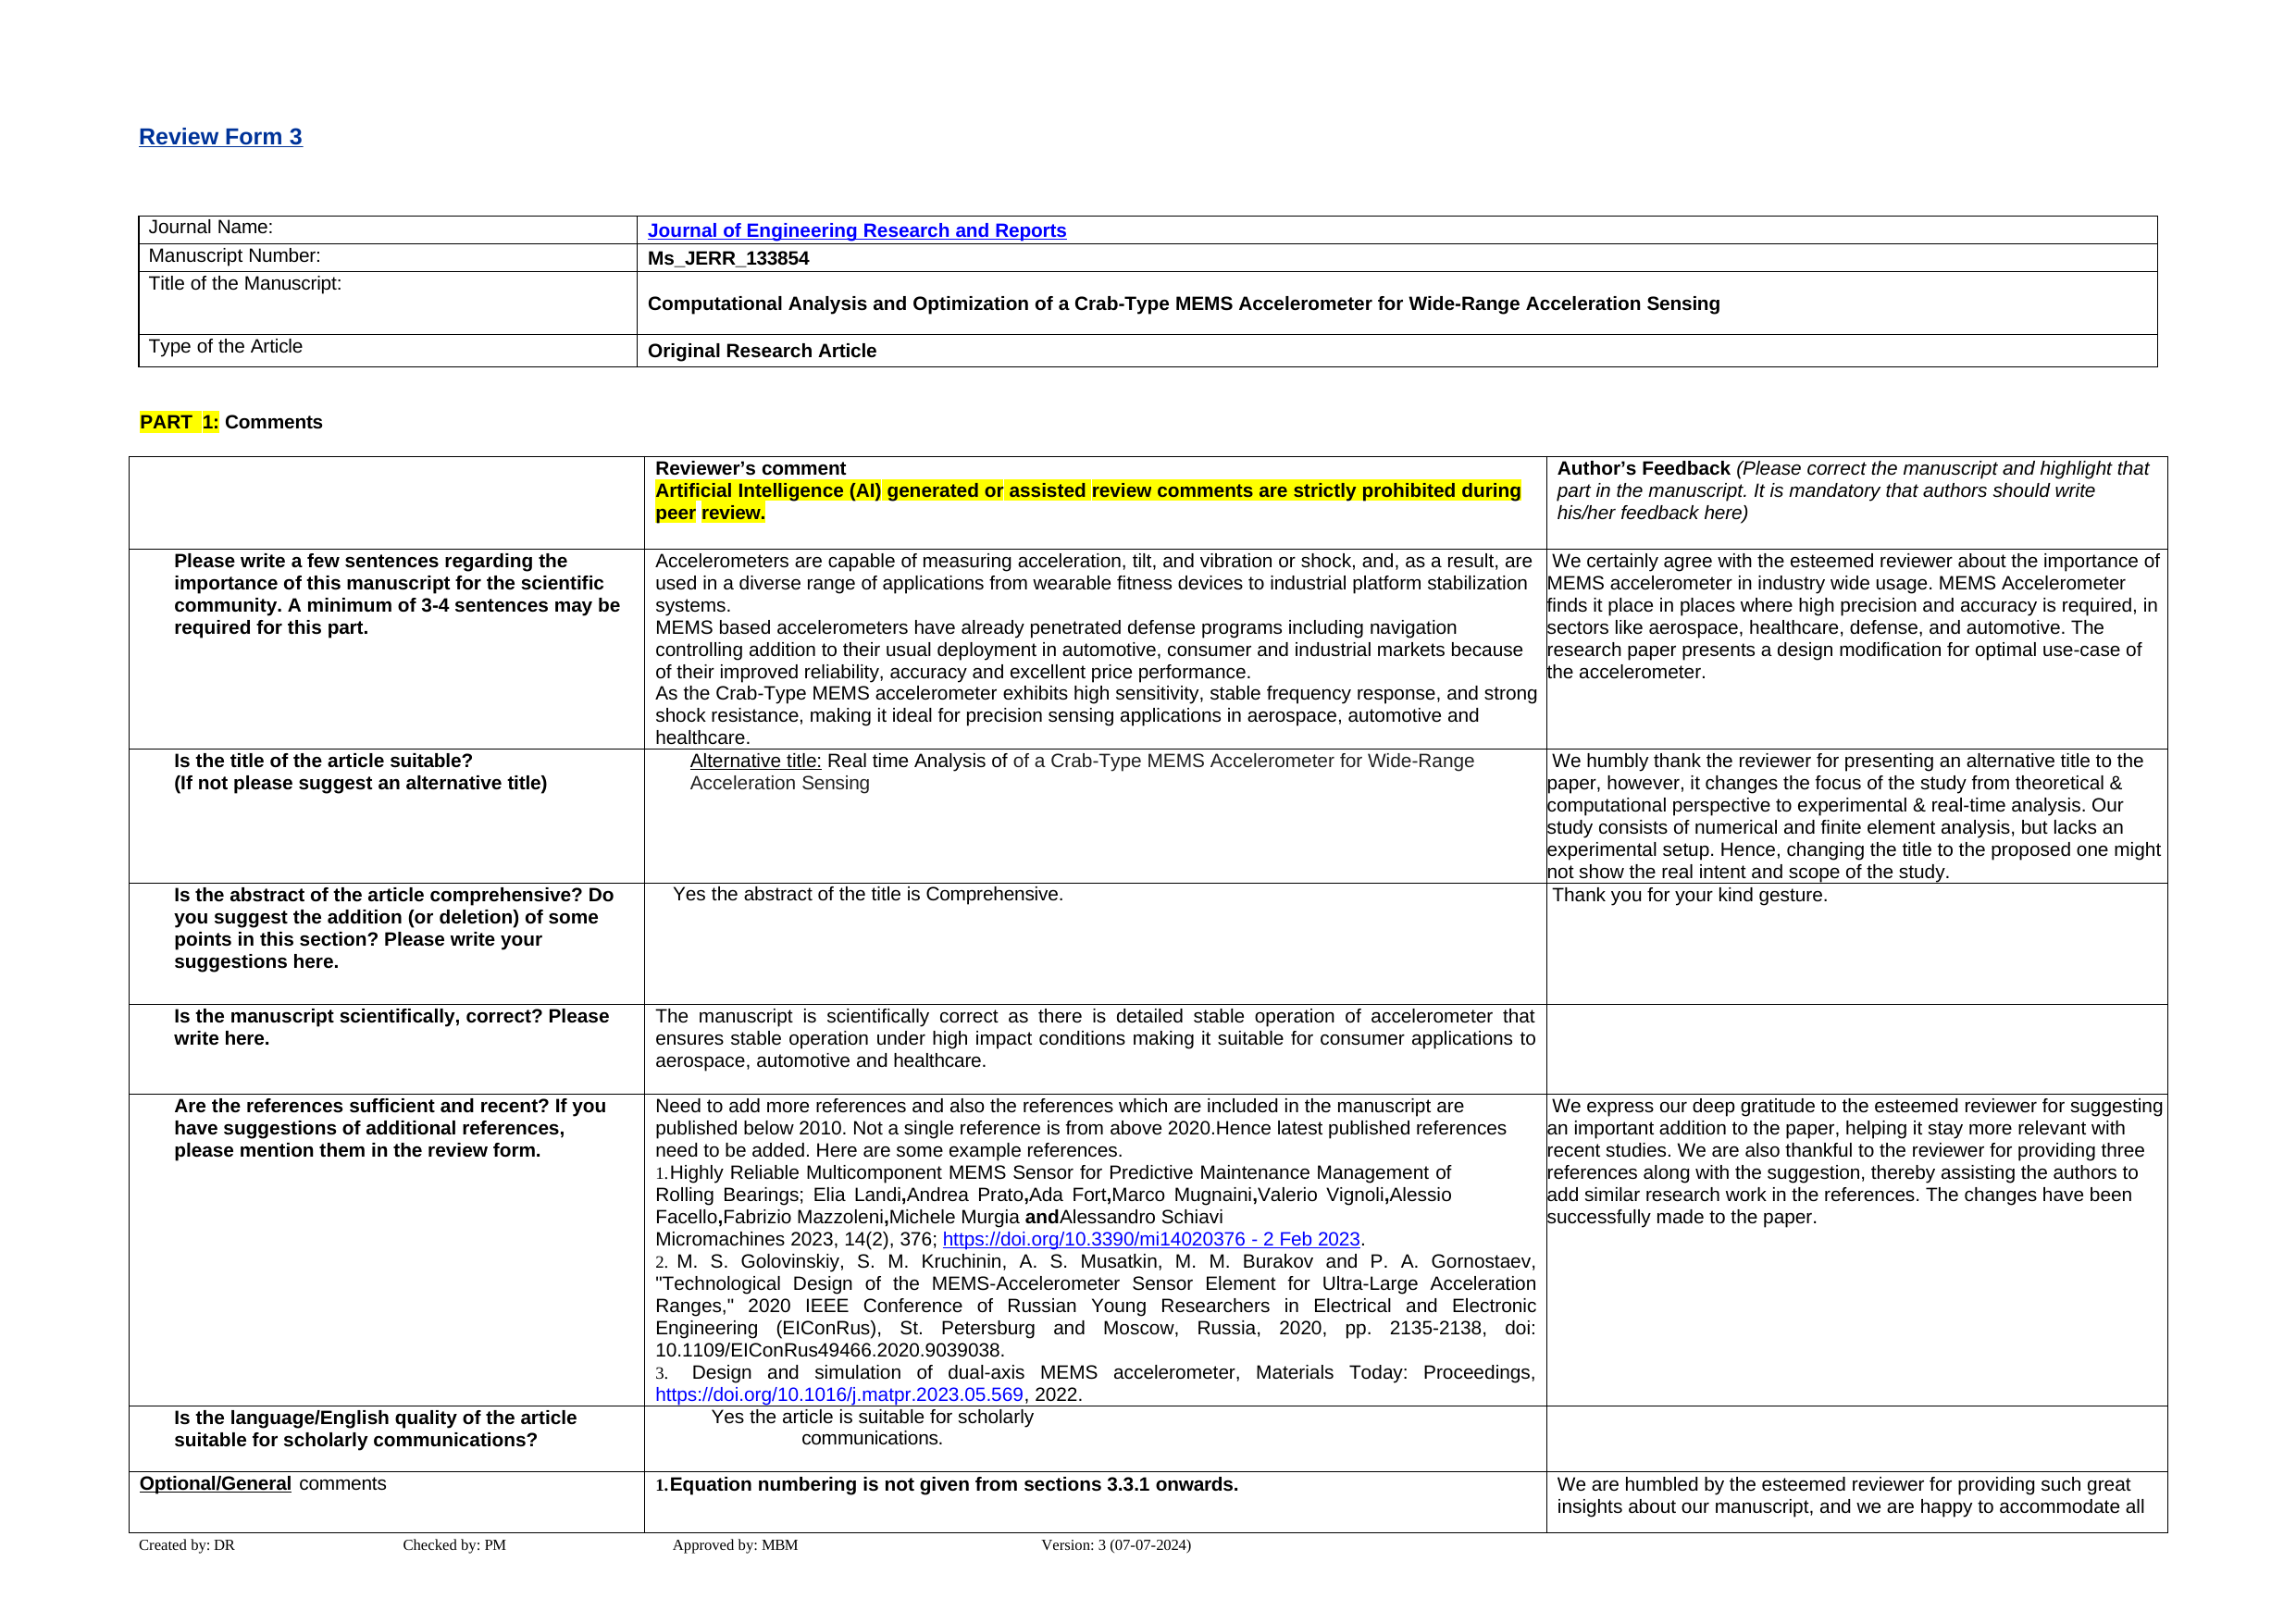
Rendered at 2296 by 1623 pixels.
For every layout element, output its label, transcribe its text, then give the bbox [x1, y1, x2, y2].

table_cell Is the manuscript scientifically, correct? Please write here. [130, 1005, 644, 1094]
table_cell [1547, 1406, 2167, 1471]
table_cell Yes the abstract of the title is Comprehensive. [645, 884, 1546, 1004]
table_cell [130, 457, 644, 549]
table_cell Is the abstract of the article comprehensive? Do you suggest the addition (or deletion) of some points in this section? Please write your suggestions here. [130, 884, 644, 1004]
table_cell [1547, 1005, 2167, 1094]
table_cell Is the title of the article suitable? (If not please suggest an alternative title) [130, 750, 644, 883]
table_cell We certainly agree with the esteemed reviewer about the importance of MEMS accelerometer in industry wide usage. MEMS Accelerometer finds it place in places where high precision and accuracy is required, in sectors like aerospace, healthcare, defense, and automotive. The research paper presents a design modification for optimal use-case of the accelerometer. [1547, 550, 2167, 749]
table_header Journal of Engineering Research and Reports [638, 217, 2157, 243]
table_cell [645, 1472, 1546, 1532]
table_cell Please write a few sentences regarding the importance of this manuscript for the scientific community. A minimum of 3-4 sentences may be required for this part. [130, 550, 644, 749]
table_cell Original Research Article [638, 335, 2157, 366]
table_cell Are the references sufficient and recent? If you have suggestions of additional references, please mention them in the review form. [130, 1095, 644, 1405]
table_cell Type of the Article [140, 335, 637, 366]
table_header PART 1: Comments [130, 413, 2168, 455]
table_cell Thank you for your kind gesture. [1547, 884, 2167, 1004]
table_cell Accelerometers are capable of measuring acceleration, tilt, and vibration or shock, and, as a result, are used in a diverse range of applications from wearable fitness devices to industrial platform stabilization systems. MEMS based accelerometers have already penetrated defense programs including navigation controlling addition to their usual deployment in automotive, consumer and industrial markets because of their improved reliability, accuracy and excellent price performance. As the Crab-Type MEMS accelerometer exhibits high sensitivity, stable frequency response, and strong shock resistance, making it ideal for precision sensing applications in aerospace, automotive and healthcare. [645, 550, 1546, 749]
table_cell Yes the article is suitable for scholarly communications. [645, 1406, 1546, 1471]
table_cell Alternative title: Real time Analysis of of a Crab-Type MEMS Accelerometer for Wide-Range Acceleration Sensing [645, 750, 1546, 883]
table_cell We humbly thank the reviewer for presenting an alternative title to the paper, however, it changes the focus of the study from theoretical & computational perspective to experimental & real-time analysis. Our study consists of numerical and finite element analysis, but lacks an experimental setup. Hence, changing the title to the proposed one might not show the real intent and scope of the study. [1547, 750, 2167, 883]
table_cell The manuscript is scientifically correct as there is detailed stable operation of accelerometer that ensures stable operation under high impact conditions making it suitable for consumer applications to aerospace, automotive and healthcare. [645, 1005, 1546, 1094]
table_cell Need to add more references and also the references which are included in the manuscript are published below 2010. Not a single reference is from above 2020.Hence latest published references need to be added. Here are some example references. Highly Reliable Multicomponent MEMS Sensor for Predictive Maintenance Management of Rolling Bearings; Elia Landi,Andrea Prato,Ada Fort,Marco Mugnaini,Valerio Vignoli,Alessio Facello,Fabrizio Mazzoleni,Michele Murgia andAlessandro Schiavi Micromachines 2023, 14(2), 376; https://doi.org/10.3390/mi14020376 - 2 Feb 2023. M. S. Golovinskiy, S. M. Kruchinin, A. S. Musatkin, M. M. Burakov and P. A. Gornostaev, "Technological Design of the MEMS-Accelerometer Sensor Element for Ultra-Large Acceleration Ranges," 2020 IEEE Conference of Russian Young Researchers in Electrical and Electronic Engineering (EIConRus), St. Petersburg and Moscow, Russia, 2020, pp. 2135-2138, doi: 10.1109/EIConRus49466.2020.9039038. Design and simulation of dual-axis MEMS accelerometer, Materials Today: Proceedings, https://doi.org/10.1016/j.matpr.2023.05.569, 2022. [645, 1095, 1546, 1405]
table_cell Is the language/English quality of the article suitable for scholarly communications? [130, 1406, 644, 1471]
table_cell Reviewer’s comment Artificial Intelligence (AI) generated or assisted review comments are strictly prohibited during peer review. [645, 457, 1546, 549]
table_cell We express our deep gratitude to the esteemed reviewer for suggesting an important addition to the paper, helping it stay more relevant with recent studies. We are also thankful to the reviewer for providing three references along with the suggestion, thereby assisting the authors to add similar research work in the references. The changes have been successfully made to the paper. [1547, 1095, 2167, 1405]
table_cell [130, 1472, 644, 1532]
table_cell Author’s Feedback (Please correct the manuscript and highlight that part in the manuscript. It is mandatory that authors should write his/her feedback here) [1547, 457, 2167, 549]
table_cell Ms_JERR_133854 [638, 244, 2157, 271]
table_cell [1547, 1472, 2167, 1532]
table_header Journal Name: [140, 217, 637, 243]
table_cell Manuscript Number: [140, 244, 637, 271]
table_cell Title of the Manuscript: [140, 272, 637, 334]
table_cell Computational Analysis and Optimization of a Crab-Type MEMS Accelerometer for Wide-Range Acceleration Sensing [638, 272, 2157, 334]
